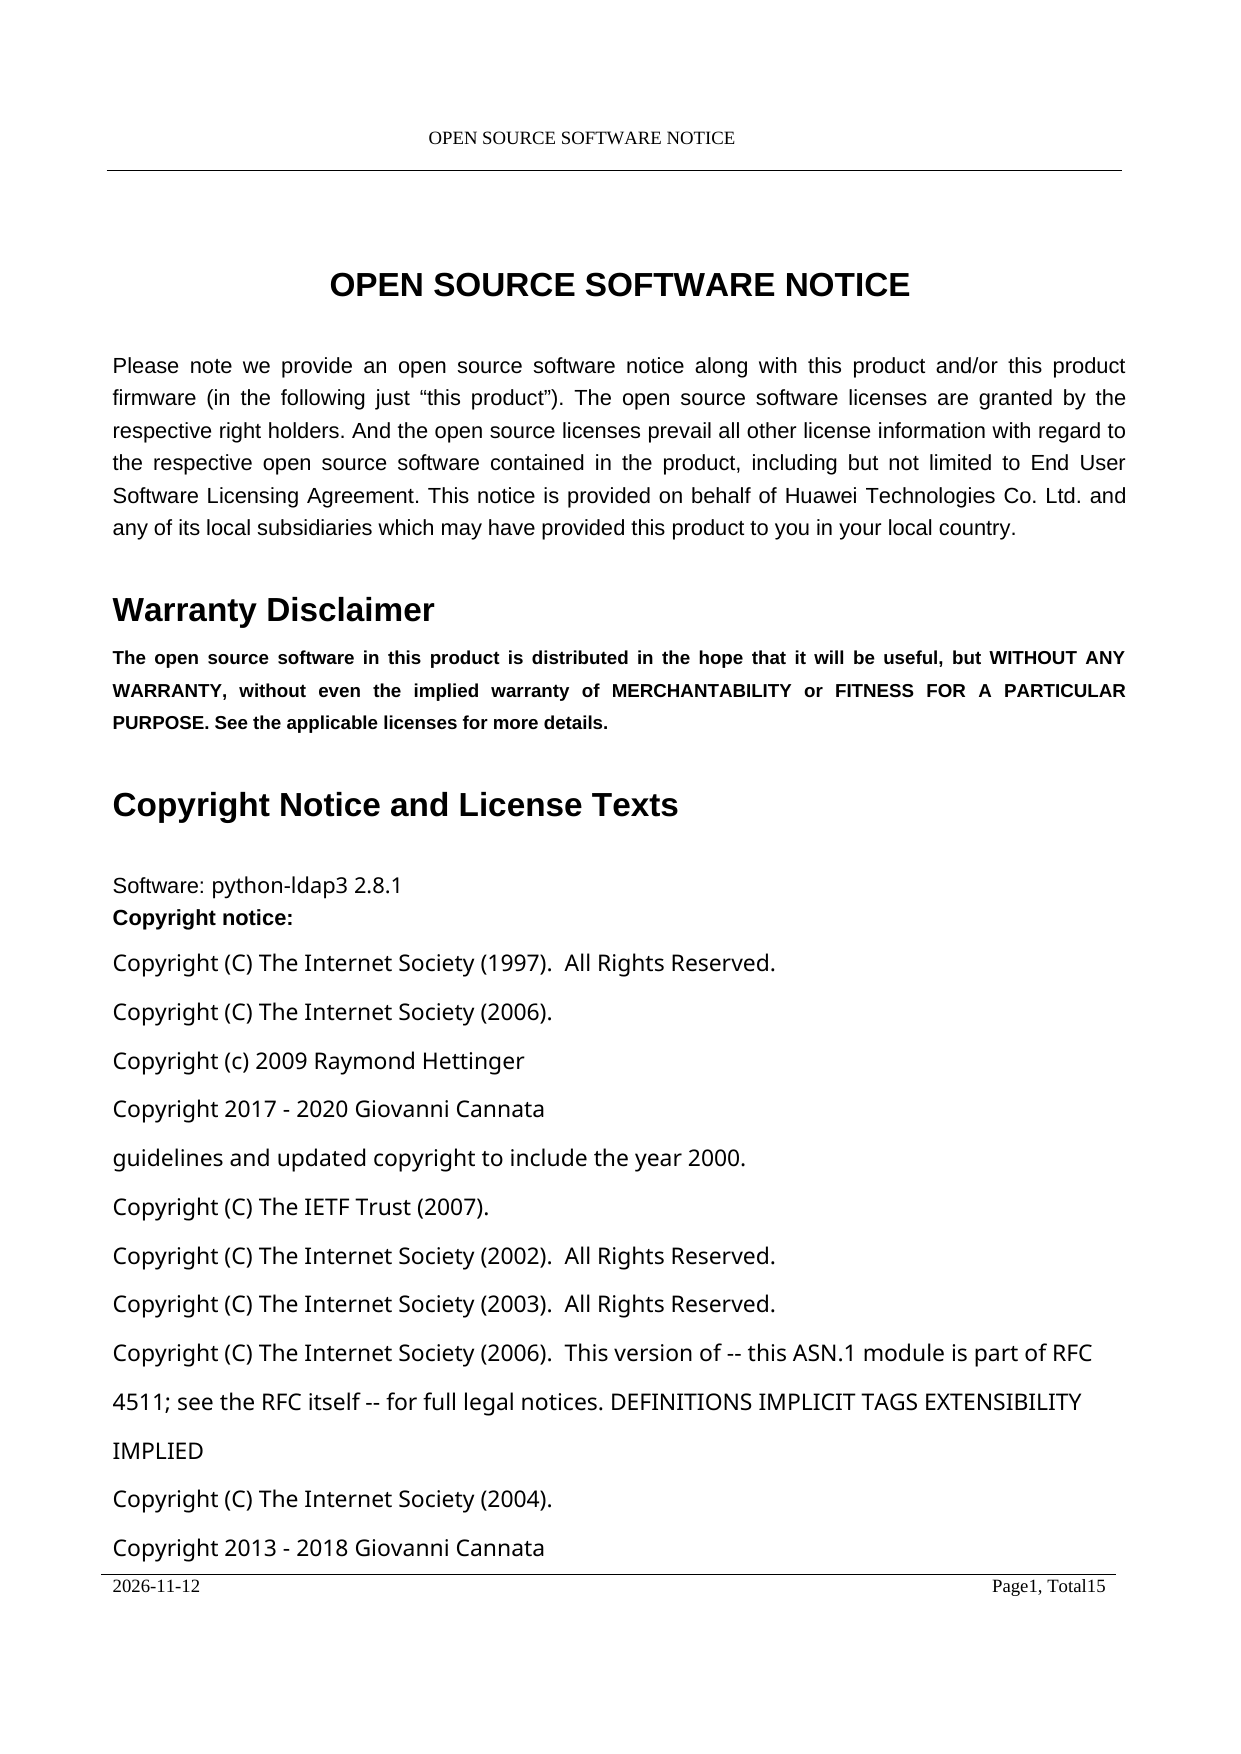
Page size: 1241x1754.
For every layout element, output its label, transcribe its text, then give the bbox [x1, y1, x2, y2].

text Warranty Disclaimer [112, 576, 1128, 641]
text The open source software in this product is distributed in the hope that it will be useful, but WITHOUT ANY WARRANTY, without even the implied warranty of MERCHANTABILITY or FITNESS FOR A PARTICULAR PURPOSE. See the applicable licenses for more details. [112, 641, 1128, 739]
text OPEN SOURCE SOFTWARE NOTICE [112, 251, 1128, 316]
text Software: python-ldap3 2.8.1 [112, 869, 1128, 901]
text Copyright notice: [112, 901, 1128, 934]
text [112, 947, 1128, 1564]
text Please note we provide an open source software notice along with this product and/or this product firmware (in the following just “this product”). The open source software licenses are granted by the respective right holders. And the open source licenses prevail all other license information with regard to the respective open source software contained in the product, including but not limited to End User Software Licensing Agreement. This notice is provided on behalf of Huawei Technologies Co. Ltd. and any of its local subsidiaries which may have provided this product to you in your local country. [112, 349, 1128, 544]
text Copyright Notice and License Texts [112, 771, 1128, 836]
